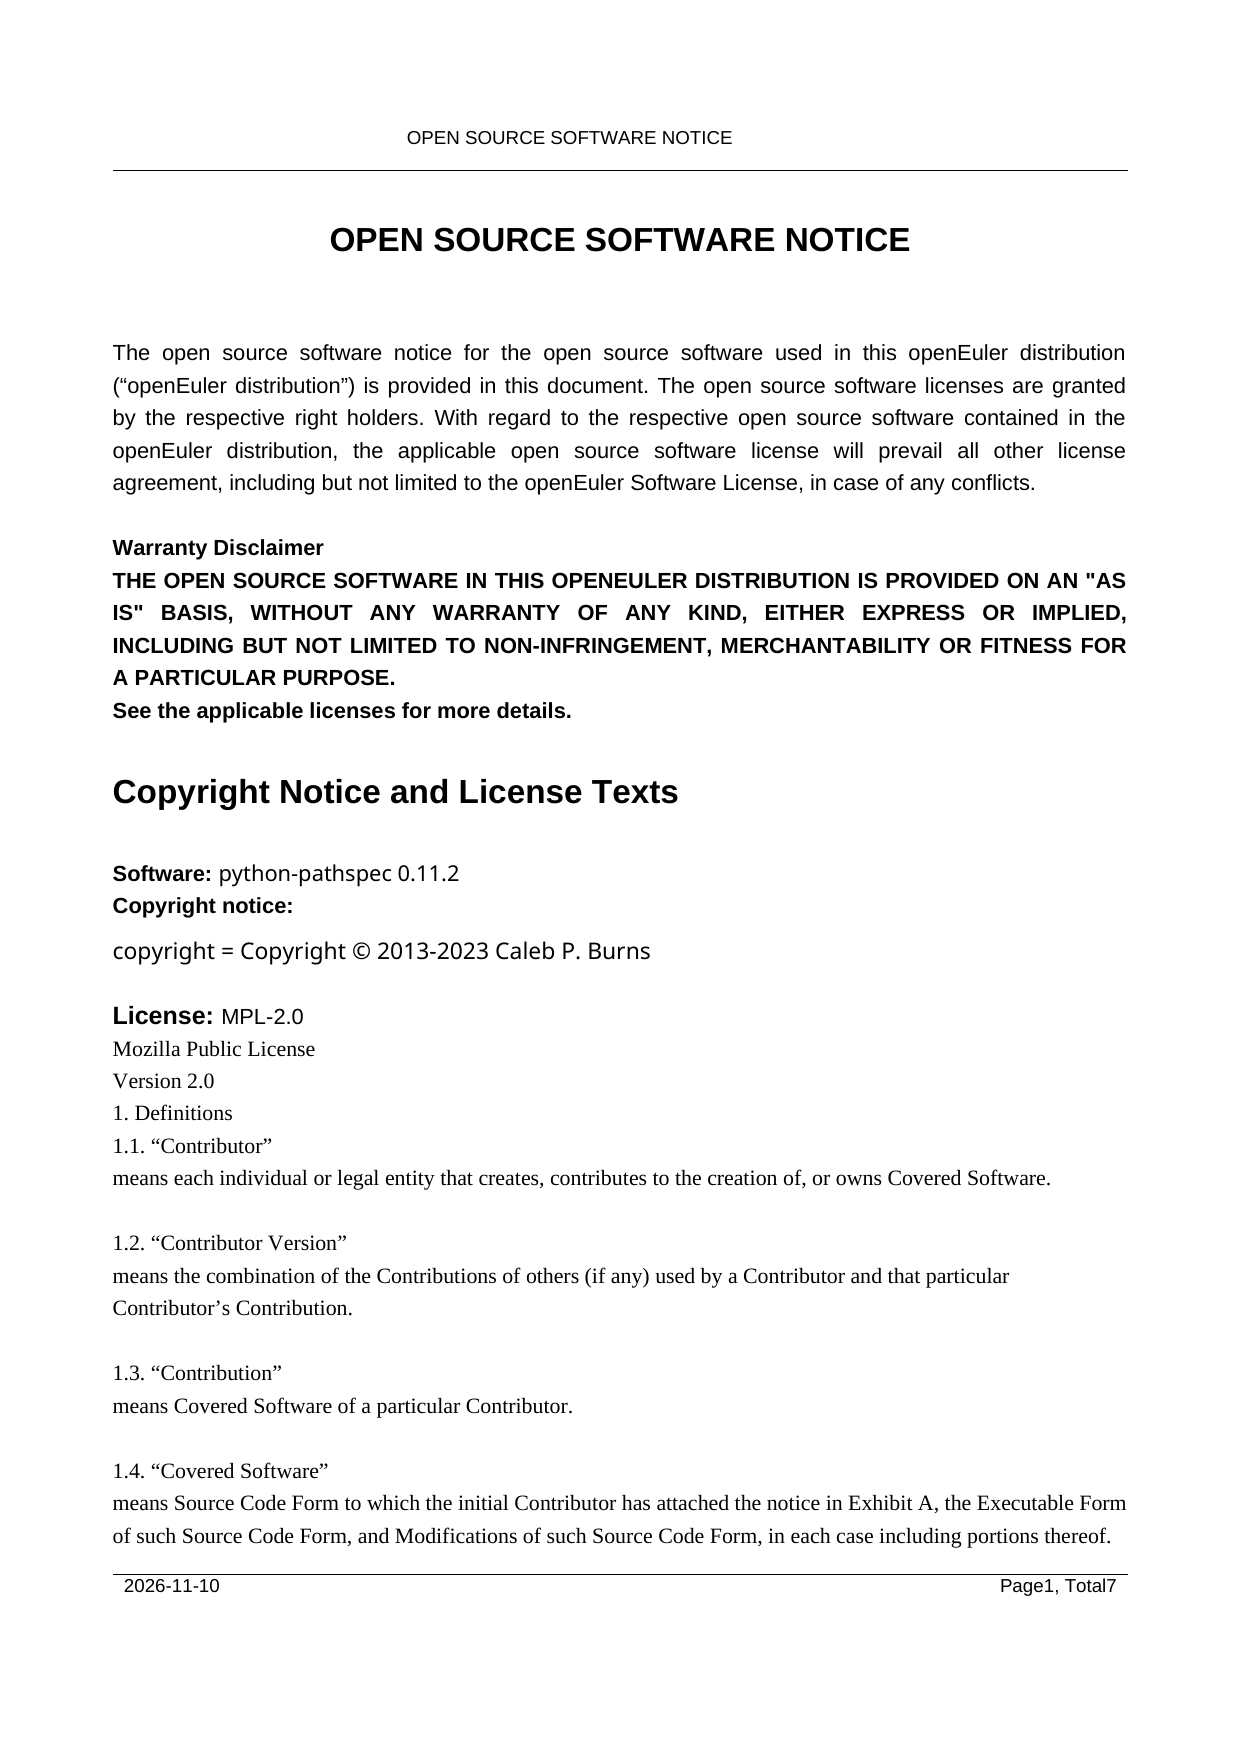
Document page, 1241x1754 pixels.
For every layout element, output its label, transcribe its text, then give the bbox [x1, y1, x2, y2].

text OPEN SOURCE SOFTWARE NOTICE [112, 206, 1128, 271]
text Copyright notice: [112, 889, 1128, 921]
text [112, 1031, 1128, 1551]
text Warranty Disclaimer [112, 531, 1128, 564]
text Copyright Notice and License Texts [112, 759, 1128, 824]
title Software: python-pathspec 0.11.2 [112, 856, 1128, 889]
text The open source software notice for the open source software used in this openEuler distribution (“openEuler distribution”) is provided in this document. The open source software licenses are granted by the respective right holders. With regard to the respective open source software contained in the openEuler distribution, the applicable open source software license will prevail all other license agreement, including but not limited to the openEuler Software License, in case of any conflicts. [112, 336, 1128, 499]
text License: MPL-2.0 [112, 999, 1128, 1031]
text THE OPEN SOURCE SOFTWARE IN THIS OPENEULER DISTRIBUTION IS PROVIDED ON AN "AS IS" BASIS, WITHOUT ANY WARRANTY OF ANY KIND, EITHER EXPRESS OR IMPLIED, INCLUDING BUT NOT LIMITED TO NON-INFRINGEMENT, MERCHANTABILITY OR FITNESS FOR A PARTICULAR PURPOSE. See the applicable licenses for more details. [112, 564, 1128, 726]
text copyright = Copyright © 2013-2023 Caleb P. Burns [112, 934, 1128, 999]
